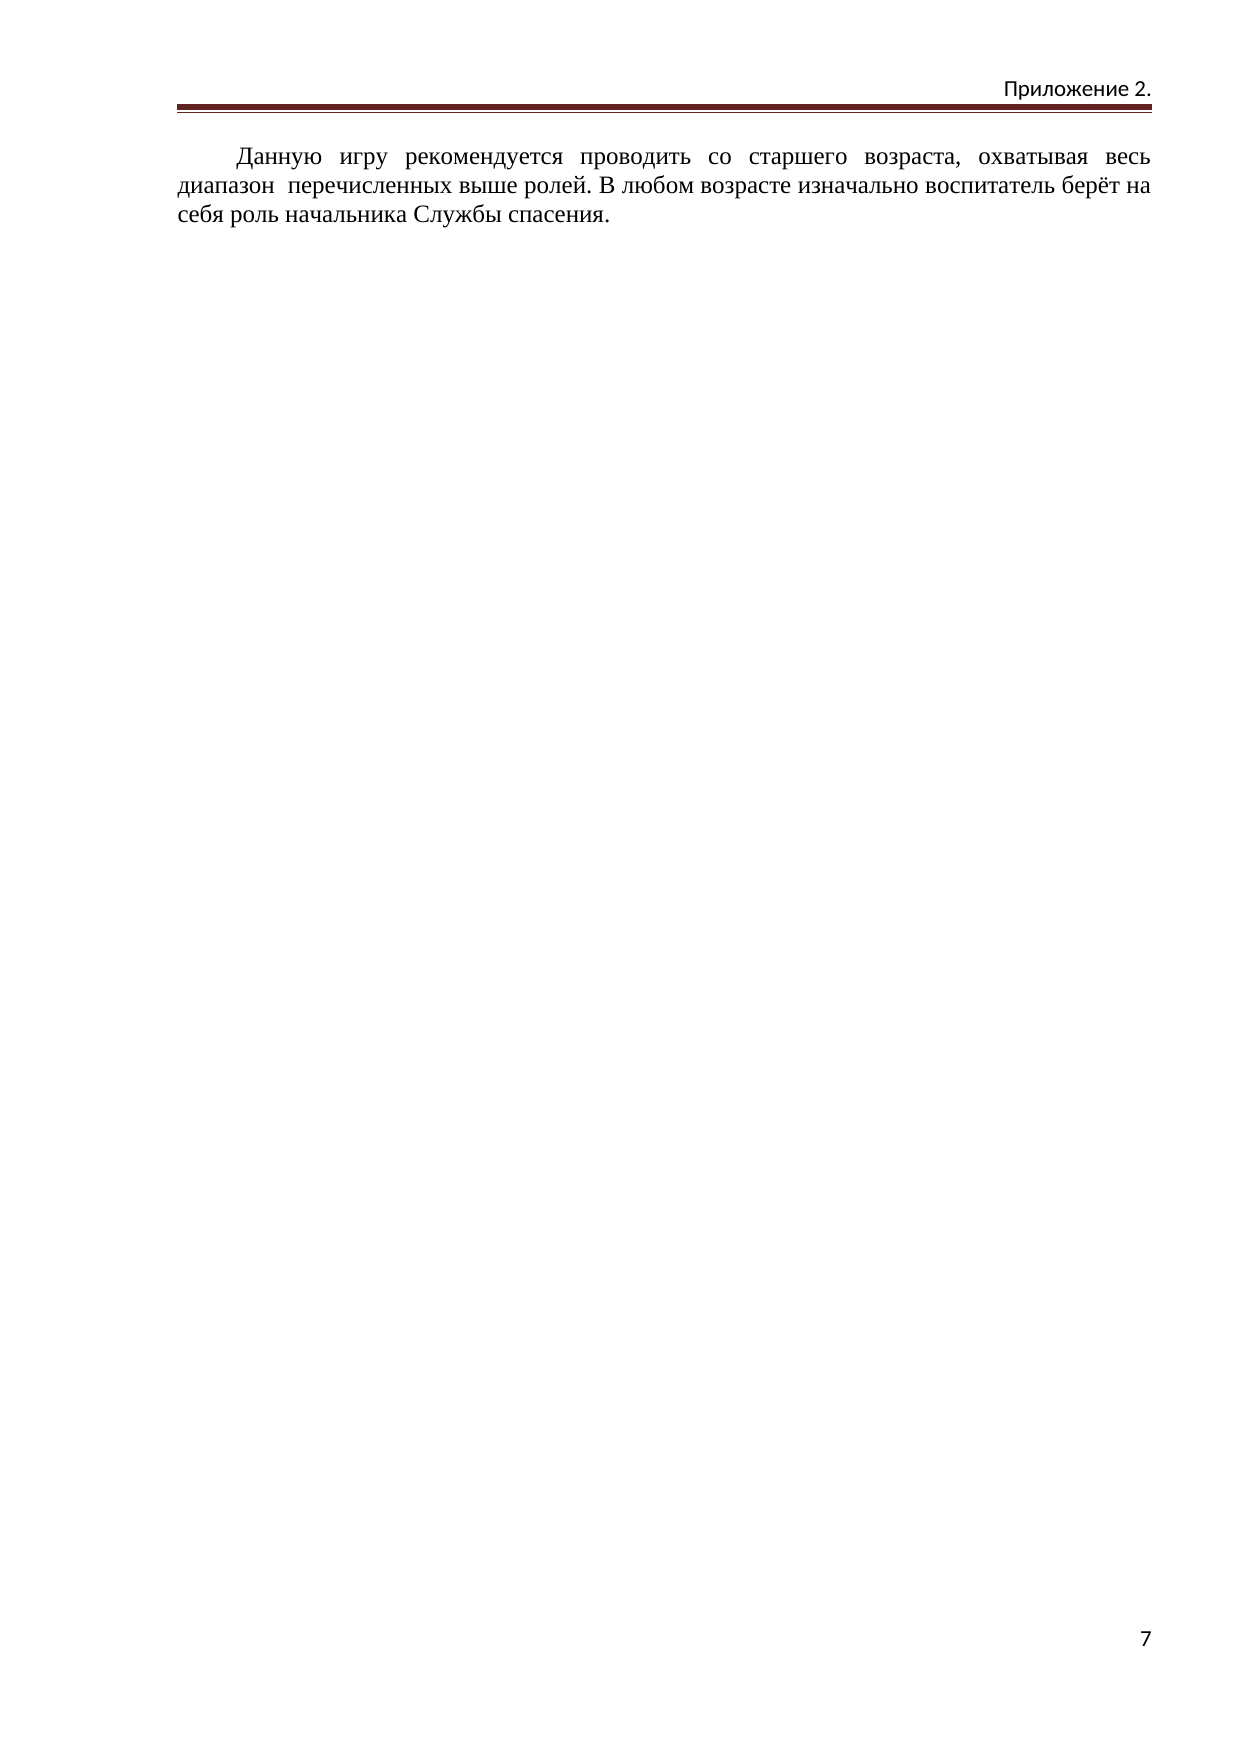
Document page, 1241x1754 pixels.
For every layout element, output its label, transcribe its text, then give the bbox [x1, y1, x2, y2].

text Данную игру рекомендуется проводить со старшего возраста, охватывая весь диапазон перечисленных выше ролей. В любом возрасте изначально воспитатель берёт на себя роль начальника Службы спасения. [177, 141, 1152, 227]
